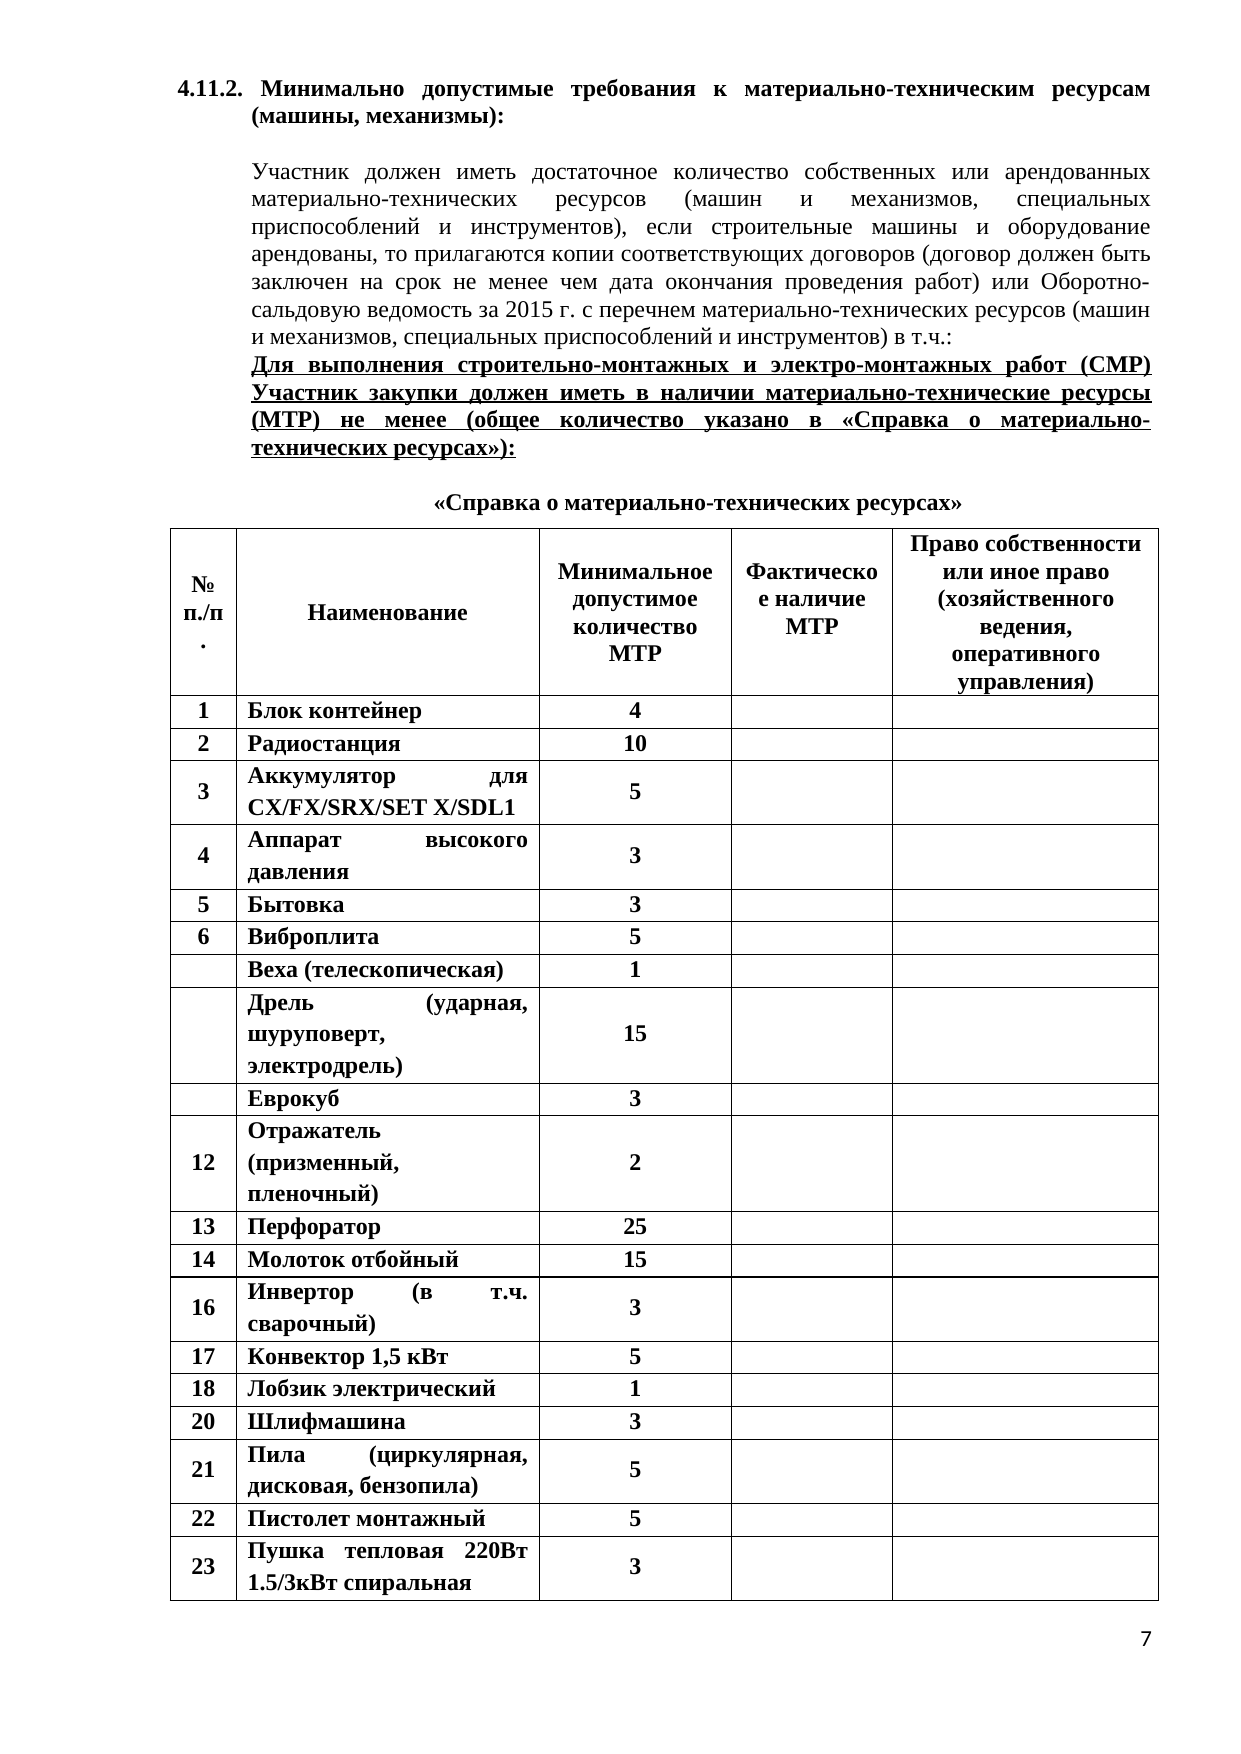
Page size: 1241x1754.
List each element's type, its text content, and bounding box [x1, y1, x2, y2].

table_cell [893, 1278, 1158, 1341]
table_cell Бытовка [237, 890, 539, 921]
table_cell Дрель (ударная, шуруповерт, электродрель) [237, 988, 539, 1082]
table_cell 5 [540, 1504, 731, 1536]
table_cell 15 [540, 1245, 731, 1276]
table_cell 3 [540, 1407, 731, 1439]
table_cell [732, 955, 892, 987]
table_cell 2 [171, 729, 236, 760]
table_cell 6 [171, 922, 236, 954]
table_cell [732, 922, 892, 954]
table_cell 5 [540, 761, 731, 824]
table_cell [893, 1374, 1158, 1406]
table_cell Еврокуб [237, 1084, 539, 1115]
table_cell Веха (телескопическая) [237, 955, 539, 987]
list «Справка о материально-технических ресурсах» [244, 488, 1152, 516]
table_header Минимальное допустимое количество МТР [540, 529, 731, 695]
table_cell 17 [171, 1342, 236, 1373]
table_cell Аккумулятор для CX/FX/SRX/SET X/SDL1 [237, 761, 539, 824]
table_cell Виброплита [237, 922, 539, 954]
table_cell [732, 1116, 892, 1211]
table_cell [732, 1504, 892, 1536]
table_cell 1 [540, 955, 731, 987]
table_cell [893, 1212, 1158, 1244]
table_cell [893, 1407, 1158, 1439]
table_cell 14 [171, 1245, 236, 1276]
table_cell [893, 890, 1158, 921]
table_cell [893, 761, 1158, 824]
table_cell [893, 955, 1158, 987]
table_cell [732, 890, 892, 921]
table_cell Радиостанция [237, 729, 539, 760]
text Для выполнения строительно-монтажных и электро-монтажных работ (СМР) Участник закупки должен иметь в наличии материально-технические ресурсы (МТР) не менее (общее количество указано в «Справка о материально-технических ресурсах»): [251, 403, 1152, 460]
table_cell 3 [540, 890, 731, 921]
table_cell [893, 922, 1158, 954]
table_cell Пистолет монтажный [237, 1504, 539, 1536]
table_cell 5 [171, 890, 236, 921]
table_cell [893, 825, 1158, 888]
table_cell 1 [171, 696, 236, 727]
table_cell Перфоратор [237, 1212, 539, 1244]
table_cell [732, 696, 892, 727]
table_header Право собственности или иное право (хозяйственного ведения, оперативного управления) [893, 529, 1158, 695]
table_cell [732, 825, 892, 888]
table_cell 5 [540, 922, 731, 954]
table_cell [171, 955, 236, 987]
table_cell [732, 1407, 892, 1439]
table_cell [893, 1342, 1158, 1373]
table_cell 12 [171, 1116, 236, 1211]
table_cell 16 [171, 1278, 236, 1341]
table_cell [893, 1245, 1158, 1276]
text 4.11.2. Минимально допустимые требования к материально-техническим ресурсам (машины, механизмы): [177, 74, 1152, 129]
table_cell Отражатель (призменный, пленочный) [237, 1116, 539, 1211]
table_cell [732, 1084, 892, 1115]
table_cell Аппарат высокого давления [237, 825, 539, 888]
table_cell [171, 1084, 236, 1115]
table_cell [732, 729, 892, 760]
table_cell Пила (циркулярная, дисковая, бензопила) [237, 1440, 539, 1503]
table_cell [893, 1116, 1158, 1211]
table_header Фактическое наличие МТР [732, 529, 892, 695]
table_cell [732, 1374, 892, 1406]
table_cell [732, 1278, 892, 1341]
table_cell 2 [540, 1116, 731, 1211]
table_cell Пушка тепловая 220Вт 1.5/3кВт спиральная [237, 1537, 539, 1600]
table_cell 25 [540, 1212, 731, 1244]
table_cell Лобзик электрический [237, 1374, 539, 1406]
table_cell [732, 1537, 892, 1600]
table_cell [893, 1084, 1158, 1115]
table_cell [732, 1440, 892, 1503]
table_cell Конвектор 1,5 кВт [237, 1342, 539, 1373]
table_cell Инвертор (в т.ч. сварочный) [237, 1278, 539, 1341]
table_cell Молоток отбойный [237, 1245, 539, 1276]
table_cell [893, 988, 1158, 1082]
table_cell 3 [540, 1278, 731, 1341]
table_header № п./п. [171, 529, 236, 695]
table_cell 13 [171, 1212, 236, 1244]
table_cell 20 [171, 1407, 236, 1439]
table_cell 22 [171, 1504, 236, 1536]
table_cell Шлифмашина [237, 1407, 539, 1439]
table_cell 3 [171, 761, 236, 824]
table_cell 23 [171, 1537, 236, 1600]
text Участник должен иметь достаточное количество собственных или арендованных материально-технических ресурсов (машин и механизмов, специальных приспособлений и инструментов), если строительные машины и оборудование арендованы, то прилагаются копии соответствующих договоров (договор должен быть заключен на срок не менее чем дата окончания проведения работ) или Оборотно-сальдовую ведомость за 2015 г. с перечнем материально-технических ресурсов (машин и механизмов, специальных приспособлений и инструментов) в т.ч.: [251, 157, 1152, 350]
table_cell 18 [171, 1374, 236, 1406]
table_cell [732, 761, 892, 824]
table_cell [893, 696, 1158, 727]
text Для выполнения строительно-монтажных и электро-монтажных работ (СМР) Участник закупки должен иметь в наличии материально-технические ресурсы (МТР) не менее (общее количество указано в «Справка о материально-технических ресурсах»): [251, 375, 1152, 401]
table_cell [171, 988, 236, 1082]
table_cell [732, 1245, 892, 1276]
table_cell 3 [540, 825, 731, 888]
table_header Наименование [237, 529, 539, 695]
table_cell 4 [540, 696, 731, 727]
table_cell 21 [171, 1440, 236, 1503]
text Для выполнения строительно-монтажных и электро-монтажных работ (СМР) Участник закупки должен иметь в наличии материально-технические ресурсы (МТР) не менее (общее количество указано в «Справка о материально-технических ресурсах»): [251, 350, 1152, 374]
table_cell [893, 1504, 1158, 1536]
table_cell [893, 1537, 1158, 1600]
table_cell 5 [540, 1440, 731, 1503]
table_cell [732, 988, 892, 1082]
table_cell Блок контейнер [237, 696, 539, 727]
table_cell 15 [540, 988, 731, 1082]
table_cell [893, 729, 1158, 760]
table_cell 5 [540, 1342, 731, 1373]
table_cell 10 [540, 729, 731, 760]
table_cell 3 [540, 1537, 731, 1600]
table_cell [732, 1342, 892, 1373]
table_cell 1 [540, 1374, 731, 1406]
table_cell [893, 1440, 1158, 1503]
table_cell [732, 1212, 892, 1244]
table_cell 4 [171, 825, 236, 888]
table_cell 3 [540, 1084, 731, 1115]
